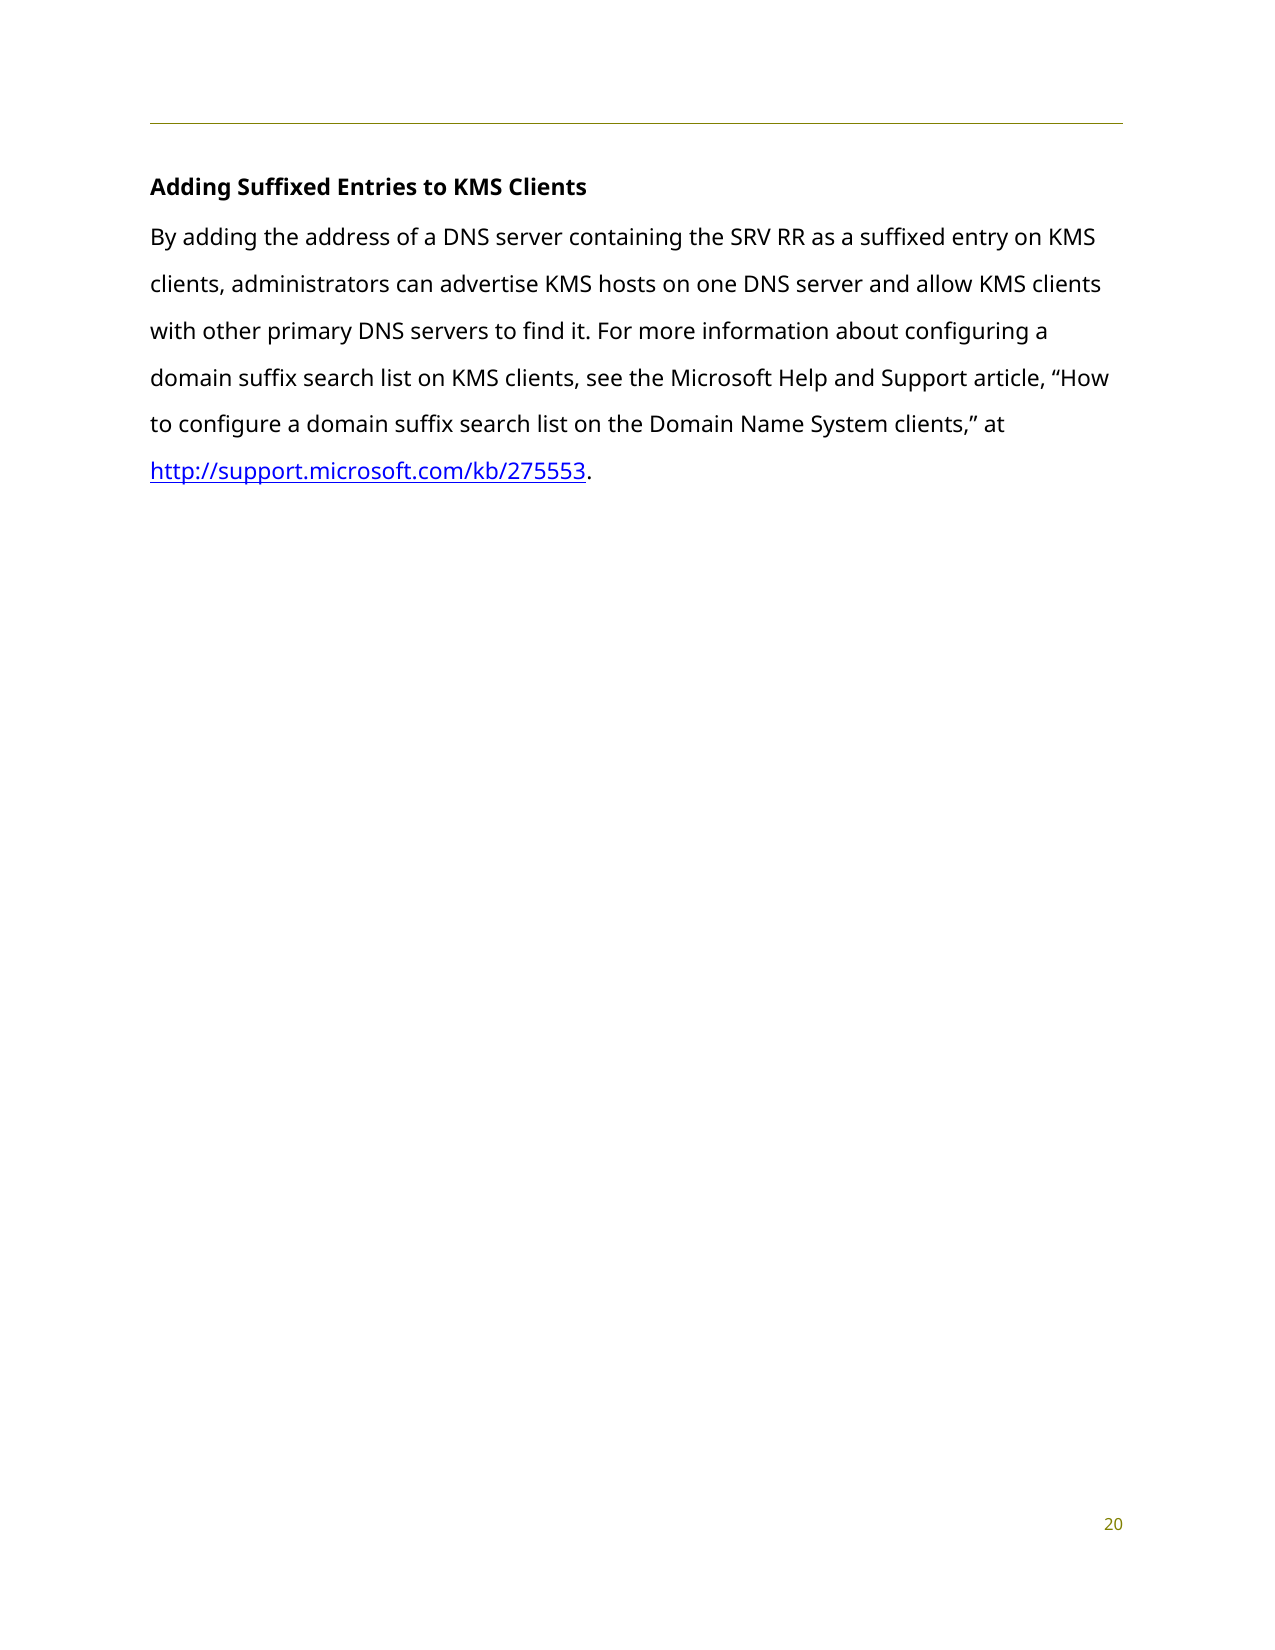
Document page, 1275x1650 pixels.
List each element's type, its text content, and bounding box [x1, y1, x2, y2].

text By adding the address of a DNS server containing the SRV RR as a suffixed entry on KMS clients, administrators can advertise KMS hosts on one DNS server and allow KMS clients with other primary DNS servers to find it. For more information about configuring a domain suffix search list on KMS clients, see the Microsoft Help and Support article, “How to configure a domain suffix search list on the Domain Name System clients,” at http://support.microsoft.com/kb/275553. [150, 221, 1125, 486]
subtitle Adding Suffixed Entries to KMS Clients [150, 171, 1125, 202]
